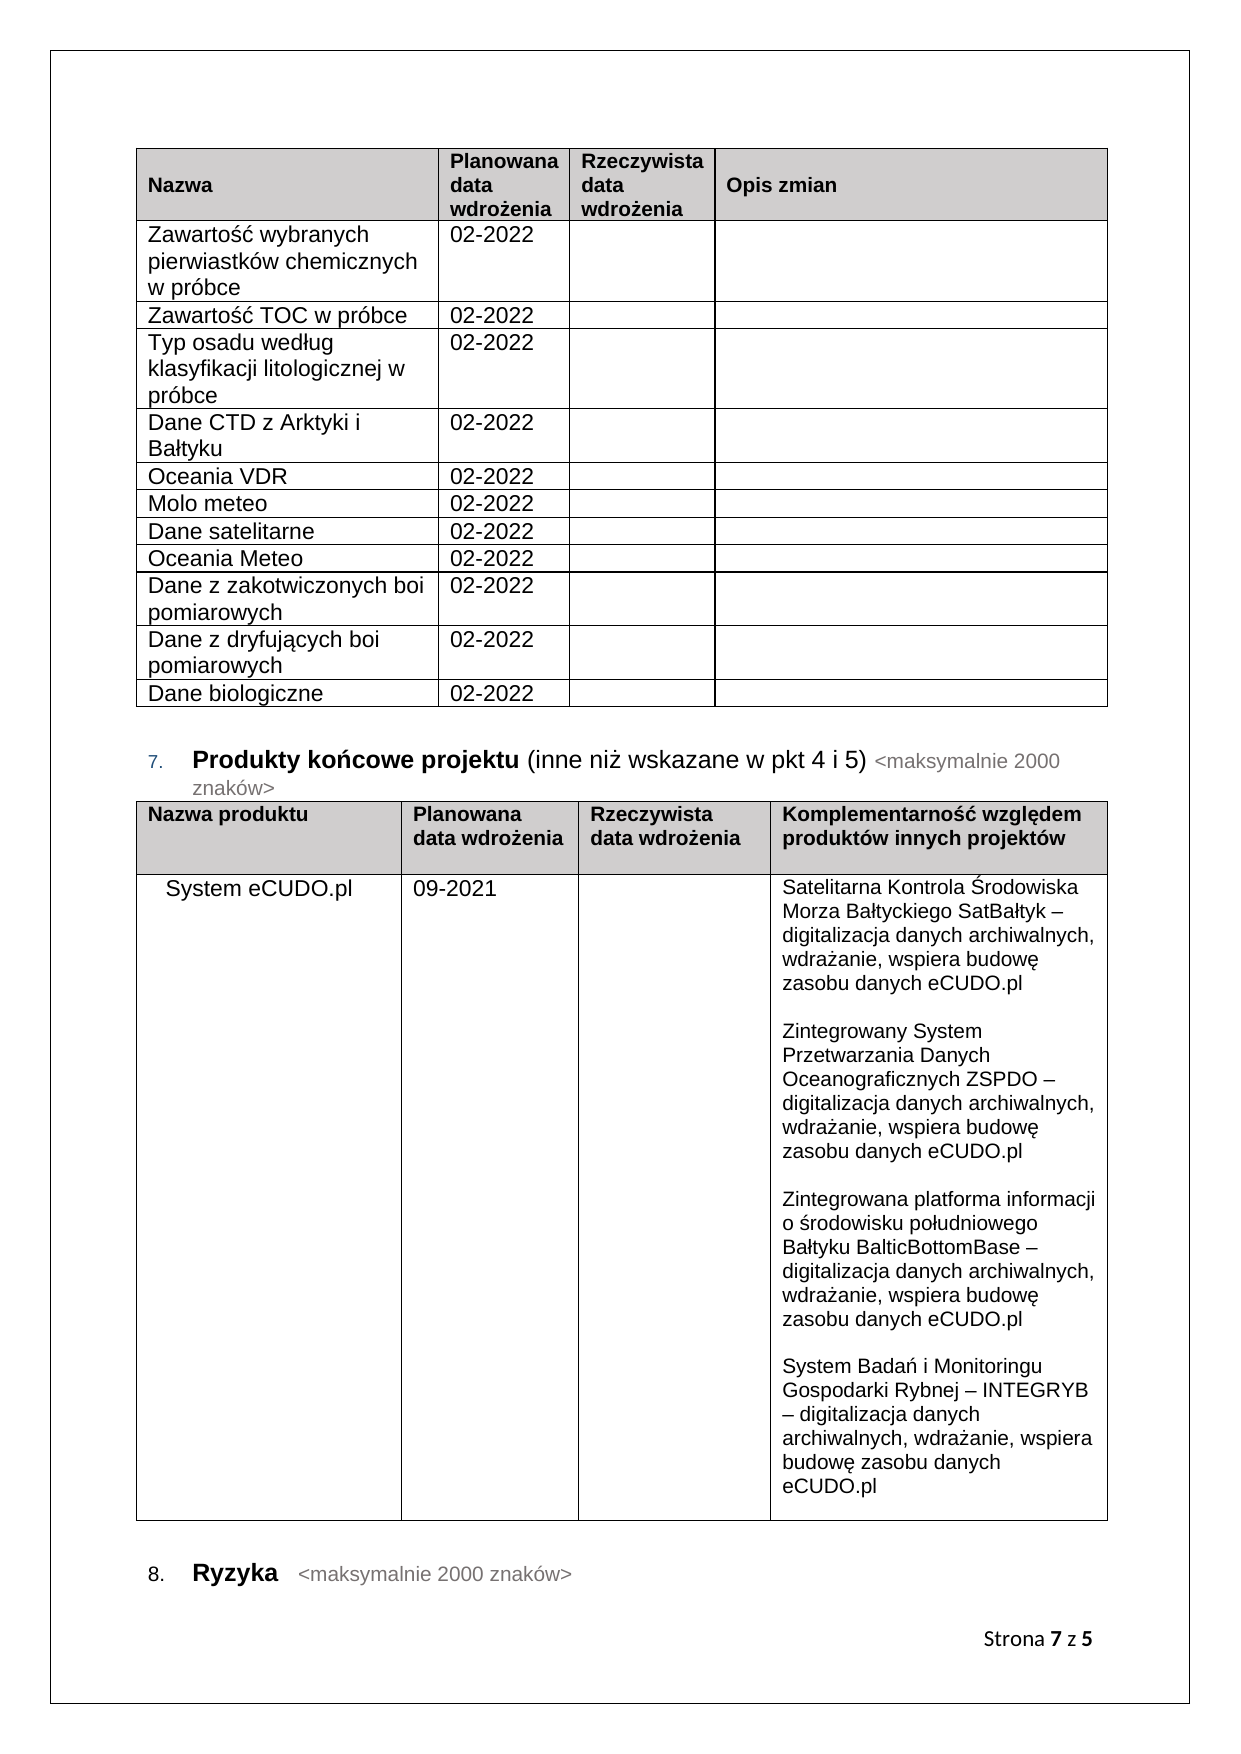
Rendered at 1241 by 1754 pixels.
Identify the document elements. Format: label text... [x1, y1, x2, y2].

table_cell [570, 490, 714, 517]
table_cell 02-2022 [439, 302, 569, 328]
table_cell 02-2022 [439, 626, 569, 679]
table_header Nazwa produktu [137, 802, 401, 874]
table_cell 02-2022 [439, 329, 569, 408]
table_cell [570, 302, 714, 328]
table_cell Dane z dryfujących boi pomiarowych [137, 626, 438, 679]
table_cell [570, 545, 714, 571]
table_cell [570, 626, 714, 679]
table_cell [570, 329, 714, 408]
table_header Opis zmian [716, 149, 1107, 220]
subtitle Produkty końcowe projektu (inne niż wskazane w pkt 4 i 5) <maksymalnie 2000 znaków> [148, 745, 1093, 799]
table_cell 02-2022 [439, 545, 569, 571]
table_cell [716, 463, 1107, 489]
list Ryzyka <maksymalnie 2000 znaków> [148, 1558, 1093, 1587]
table_cell Dane CTD z Arktyki i Bałtyku [137, 409, 438, 462]
table_cell [570, 221, 714, 301]
table_header Planowana data wdrożenia [439, 149, 569, 220]
table_cell 02-2022 [439, 680, 569, 706]
table_cell 02-2022 [439, 409, 569, 462]
table_cell [716, 680, 1107, 706]
table_cell Dane satelitarne [137, 518, 438, 544]
table_cell 02-2022 [439, 490, 569, 517]
table_cell [716, 329, 1107, 408]
table_cell Molo meteo [137, 490, 438, 517]
table_header Rzeczywista data wdrożenia [579, 802, 770, 874]
table_cell Satelitarna Kontrola Środowiska Morza Bałtyckiego SatBałtyk – digitalizacja danych archiwalnych, wdrażanie, wspiera budowę zasobu danych eCUDO.pl Zintegrowany System Przetwarzania Danych Oceanograficznych ZSPDO – digitalizacja danych archiwalnych, wdrażanie, wspiera budowę zasobu danych eCUDO.pl Zintegrowana platforma informacji o środowisku południowego Bałtyku BalticBottomBase – digitalizacja danych archiwalnych, wdrażanie, wspiera budowę zasobu danych eCUDO.pl System Badań i Monitoringu Gospodarki Rybnej – INTEGRYB – digitalizacja danych archiwalnych, wdrażanie, wspiera budowę zasobu danych eCUDO.pl [771, 875, 1107, 1520]
table_cell [716, 409, 1107, 462]
table_cell 02-2022 [439, 221, 569, 301]
table_header Komplementarność względem produktów innych projektów [771, 802, 1107, 874]
table_cell [570, 680, 714, 706]
table_cell [716, 518, 1107, 544]
table_cell Dane z zakotwiczonych boi pomiarowych [137, 573, 438, 625]
table_cell [579, 875, 770, 1520]
table_cell Zawartość TOC w próbce [137, 302, 438, 328]
table_cell Oceania VDR [137, 463, 438, 489]
table_cell [716, 626, 1107, 679]
table_cell [570, 573, 714, 625]
table_cell 02-2022 [439, 573, 569, 625]
table_cell [716, 302, 1107, 328]
table_cell [716, 545, 1107, 571]
table_cell [716, 573, 1107, 625]
table_cell System eCUDO.pl [137, 875, 401, 1520]
table_cell 02-2022 [439, 463, 569, 489]
table_cell Dane biologiczne [137, 680, 438, 706]
table_cell 09-2021 [402, 875, 578, 1520]
table_cell [570, 518, 714, 544]
table_cell [716, 490, 1107, 517]
table_header Planowana data wdrożenia [402, 802, 578, 874]
table_cell [570, 409, 714, 462]
table_cell Zawartość wybranych pierwiastków chemicznych w próbce [137, 221, 438, 301]
table_cell Typ osadu według klasyfikacji litologicznej w próbce [137, 329, 438, 408]
table_cell 02-2022 [439, 518, 569, 544]
table_header Nazwa [137, 149, 438, 220]
table_cell Oceania Meteo [137, 545, 438, 571]
table_cell [570, 463, 714, 489]
table_header Rzeczywista data wdrożenia [570, 149, 714, 220]
table_cell [716, 221, 1107, 301]
